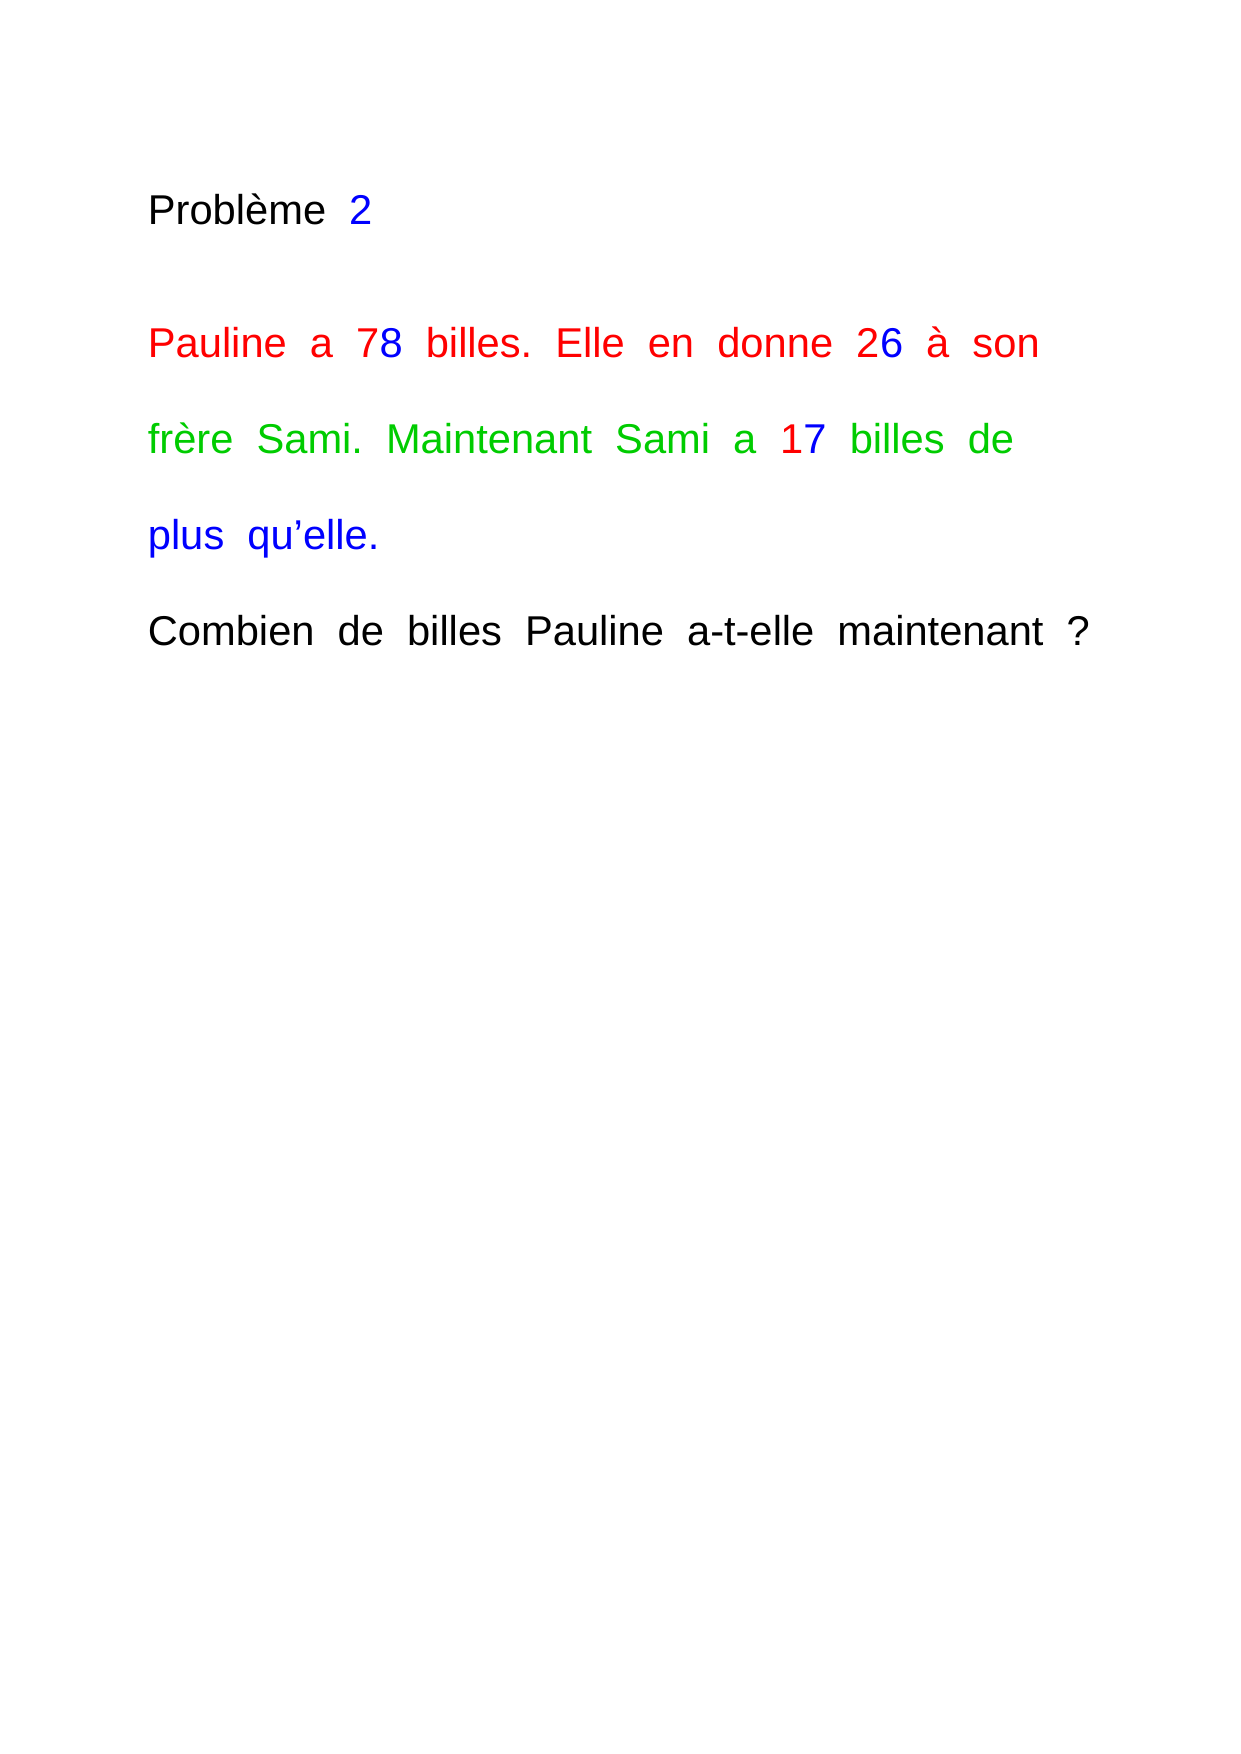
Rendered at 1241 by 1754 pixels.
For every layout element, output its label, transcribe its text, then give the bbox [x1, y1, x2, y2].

text Pauline a 78 billes. Elle en donne 26 à son frère Sami. Maintenant Sami a 17 billes de plus qu’elle. Combien de billes Pauline a-t-elle maintenant ? [148, 318, 1093, 654]
text Problème 2 [148, 185, 1093, 233]
